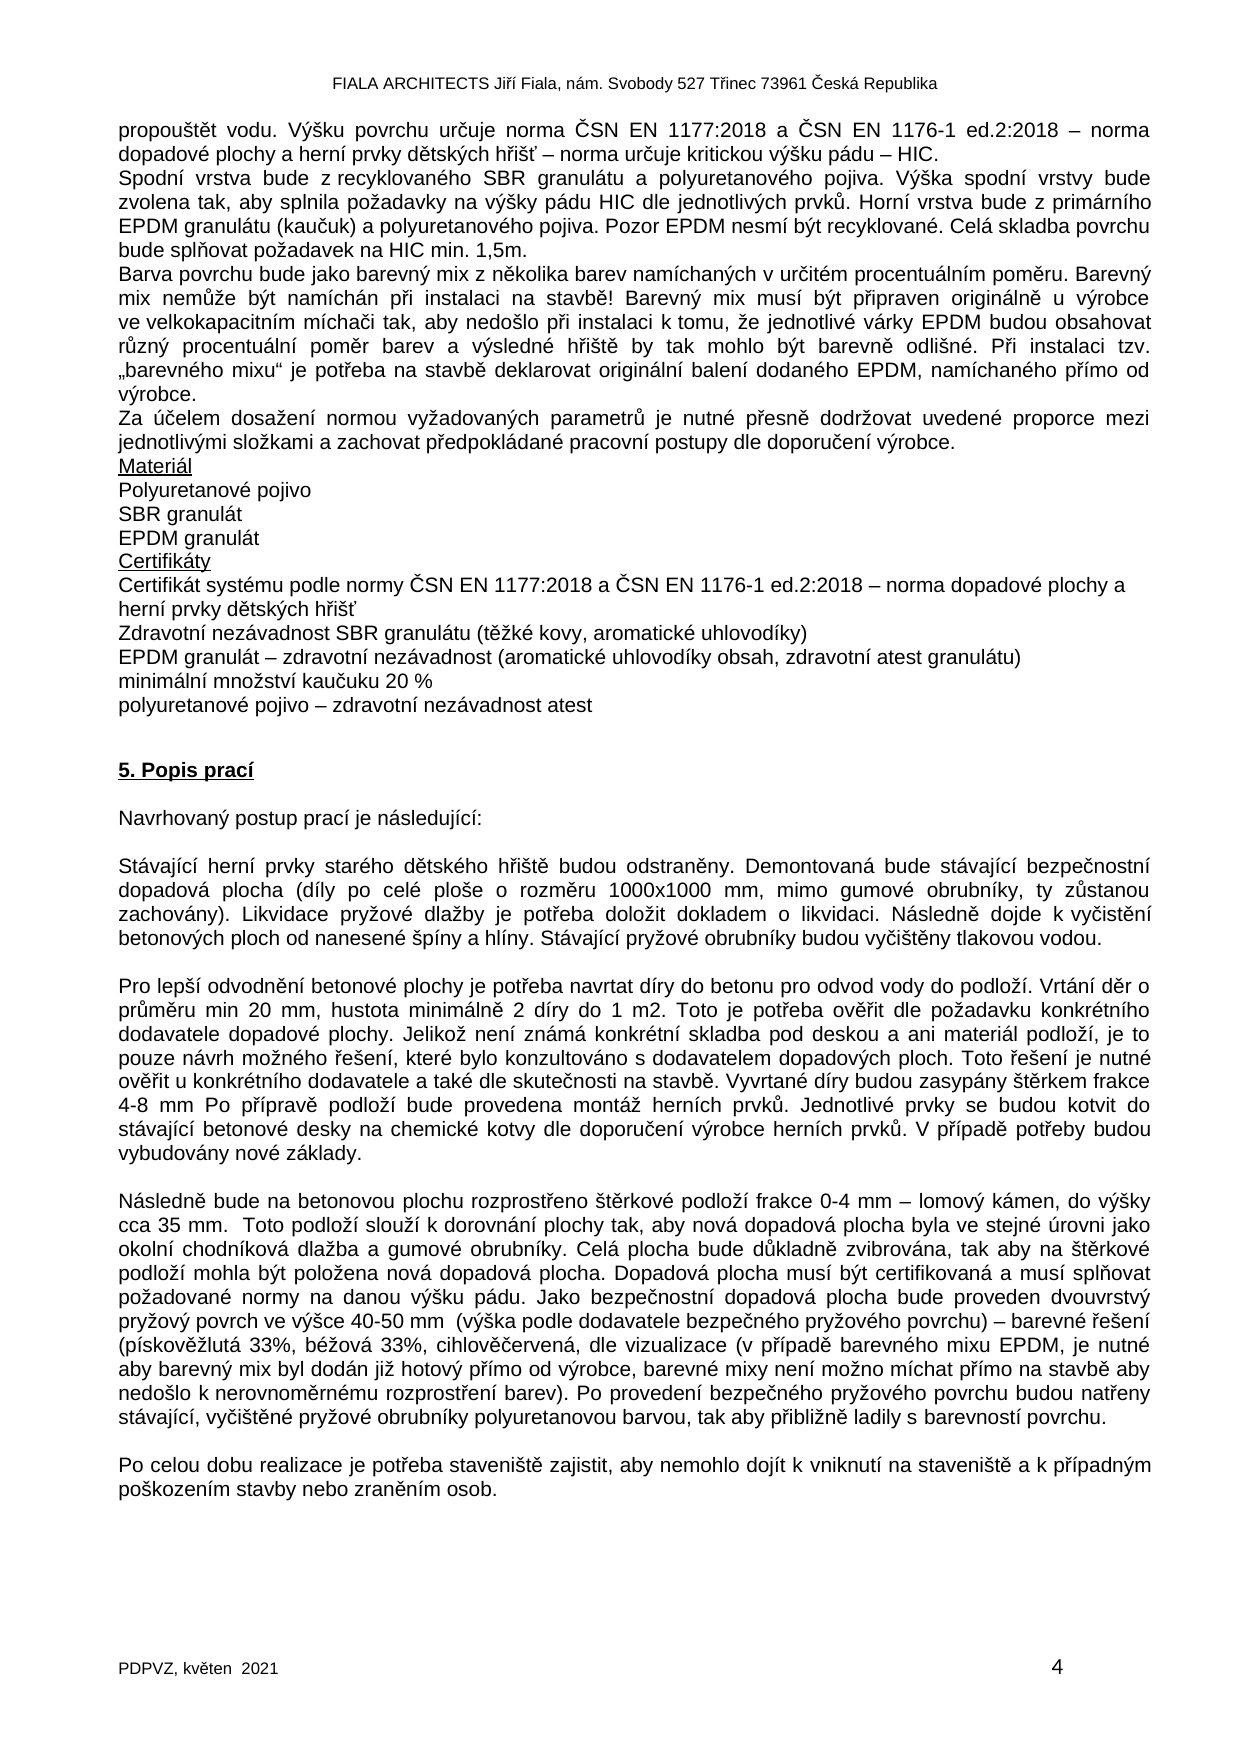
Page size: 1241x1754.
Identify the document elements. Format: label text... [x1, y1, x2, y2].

text 5. Popis prací [118, 758, 1152, 782]
text Za účelem dosažení normou vyžadovaných parametrů je nutné přesně dodržovat uvedené proporce mezi jednotlivými složkami a zachovat předpokládané pracovní postupy dle doporučení výrobce. [118, 406, 1152, 453]
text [118, 118, 1152, 166]
text Barva povrchu bude jako barevný mix z několika barev namíchaných v určitém procentuálním poměru. Barevný mix nemůže být namíchán při instalaci na stavbě! Barevný mix musí být připraven originálně u výrobce ve velkokapacitním míchači tak, aby nedošlo při instalaci k tomu, že jednotlivé várky EPDM budou obsahovat různý procentuální poměr barev a výsledné hřiště by tak mohlo být barevně odlišné. Při instalaci tzv. „barevného mixu“ je potřeba na stavbě deklarovat originální balení dodaného EPDM, namíchaného přímo od výrobce. [118, 262, 1152, 406]
text Po celou dobu realizace je potřeba staveniště zajistit, aby nemohlo dojít k vniknutí na staveniště a k případným poškozením stavby nebo zraněním osob. [118, 1453, 1152, 1501]
text Navrhovaný postup prací je následující: [118, 806, 1152, 830]
text Zdravotní nezávadnost SBR granulátu (těžké kovy, aromatické uhlovodíky) EPDM granulát – zdravotní nezávadnost (aromatické uhlovodíky obsah, zdravotní atest granulátu) minimální množství kaučuku 20 % polyuretanové pojivo – zdravotní nezávadnost atest [118, 621, 1152, 717]
text Pro lepší odvodnění betonové plochy je potřeba navrtat díry do betonu pro odvod vody do podloží. Vrtání děr o průměru min 20 mm, hustota minimálně 2 díry do 1 m2. Toto je potřeba ověřit dle požadavku konkrétního dodavatele dopadové plochy. Jelikož není známá konkrétní skladba pod deskou a ani materiál podloží, je to pouze návrh možného řešení, které bylo konzultováno s dodavatelem dopadových ploch. Toto řešení je nutné ověřit u konkrétního dodavatele a také dle skutečnosti na stavbě. Vyvrtané díry budou zasypány štěrkem frakce 4-8 mm Po přípravě podloží bude provedena montáž herních prvků. Jednotlivé prvky se budou kotvit do stávající betonové desky na chemické kotvy dle doporučení výrobce herních prvků. V případě potřeby budou vybudovány nové základy. [118, 973, 1152, 1165]
text Následně bude na betonovou plochu rozprostřeno štěrkové podloží frakce 0-4 mm – lomový kámen, do výšky cca 35 mm. Toto podloží slouží k dorovnání plochy tak, aby nová dopadová plocha byla ve stejné úrovni jako okolní chodníková dlažba a gumové obrubníky. Celá plocha bude důkladně zvibrována, tak aby na štěrkové podloží mohla být položena nová dopadová plocha. Dopadová plocha musí být certifikovaná a musí splňovat požadované normy na danou výšku pádu. Jako bezpečnostní dopadová plocha bude proveden dvouvrstvý pryžový povrch ve výšce 40-50 mm (výška podle dodavatele bezpečného pryžového povrchu) – barevné řešení (pískověžlutá 33%, béžová 33%, cihlověčervená, dle vizualizace (v případě barevného mixu EPDM, je nutné aby barevný mix byl dodán již hotový přímo od výrobce, barevné mixy není možno míchat přímo na stavbě aby nedošlo k nerovnoměrnému rozprostření barev). Po provedení bezpečného pryžového povrchu budou natřeny stávající, vyčištěné pryžové obrubníky polyuretanovou barvou, tak aby přibližně ladily s barevností povrchu. [118, 1189, 1152, 1429]
text Materiál [118, 453, 1152, 477]
text Polyuretanové pojivo SBR granulát EPDM granulát [118, 477, 1152, 549]
text Stávající herní prvky starého dětského hřiště budou odstraněny. Demontovaná bude stávající bezpečnostní dopadová plocha (díly po celé ploše o rozměru 1000x1000 mm, mimo gumové obrubníky, ty zůstanou zachovány). Likvidace pryžové dlažby je potřeba doložit dokladem o likvidaci. Následně dojde k vyčistění betonových ploch od nanesené špíny a hlíny. Stávající pryžové obrubníky budou vyčištěny tlakovou vodou. [118, 830, 1152, 949]
text Certifikáty [118, 549, 1152, 573]
text Certifikát systému podle normy ČSN EN 1177:2018 a ČSN EN 1176-1 ed.2:2018 – norma dopadové plochy a herní prvky dětských hřišť [118, 573, 1152, 621]
text Spodní vrstva bude z recyklovaného SBR granulátu a polyuretanového pojiva. Výška spodní vrstvy bude zvolena tak, aby splnila požadavky na výšky pádu HIC dle jednotlivých prvků. Horní vrstva bude z primárního EPDM granulátu (kaučuk) a polyuretanového pojiva. Pozor EPDM nesmí být recyklované. Celá skladba povrchu bude splňovat požadavek na HIC min. 1,5m. [118, 166, 1152, 262]
